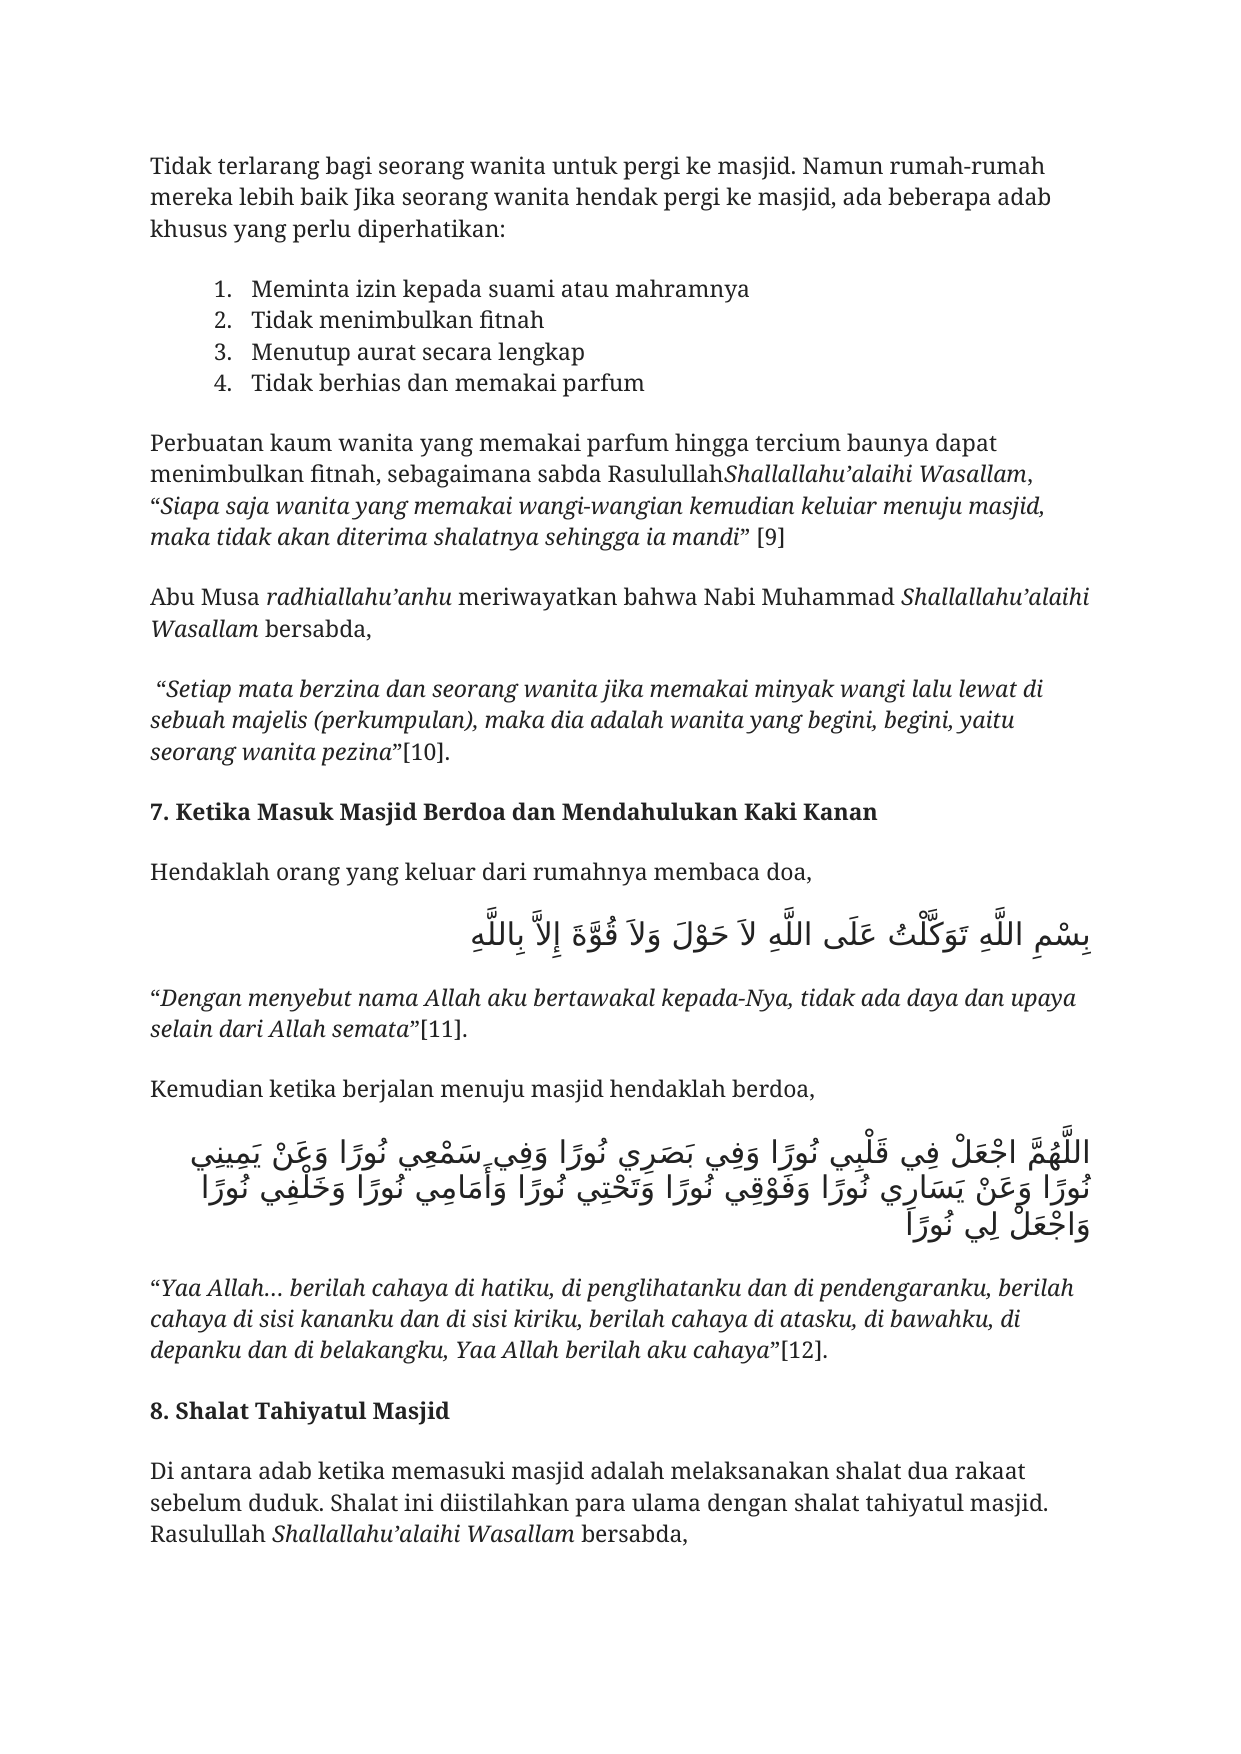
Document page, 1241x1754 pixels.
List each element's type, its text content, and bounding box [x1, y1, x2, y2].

text Tidak terlarang bagi seorang wanita untuk pergi ke masjid. Namun rumah-rumah mereka lebih baik Jika seorang wanita hendak pergi ke masjid, ada beberapa adab khusus yang perlu diperhatikan: [150, 150, 1090, 244]
text “Setiap mata berzina dan seorang wanita jika memakai minyak wangi lalu lewat di sebuah majelis (perkumpulan), maka dia adalah wanita yang begini, begini, yaitu seorang wanita pezina”[10]. [150, 673, 1090, 767]
text “Dengan menyebut nama Allah aku bertawakal kepada-Nya, tidak ada daya dan upaya selain dari Allah semata”[11]. [150, 982, 1090, 1044]
list Tidak berhias dan memakai parfum [214, 367, 1090, 398]
list Meminta izin kepada suami atau mahramnya [214, 273, 1090, 304]
text بِسْمِ اللَّهِ تَوَكَّلْتُ عَلَى اللَّهِ لاَ حَوْلَ وَلاَ قُوَّةَ إِلاَّ بِاللَّهِ [150, 917, 1090, 953]
list Menutup aurat secara lengkap [214, 335, 1090, 367]
text اللَّهُمَّ اجْعَلْ فِي قَلْبِي نُورًا وَفِي بَصَرِي نُورًا وَفِي سَمْعِي نُورًا وَعَنْ يَمِينِي نُورًا وَعَنْ يَسَارِي نُورًا وَفَوْقِي نُورًا وَتَحْتِي نُورًا وَأَمَامِي نُورًا وَخَلْفِي نُورًا وَاجْعَلْ لِي نُورًا [150, 1134, 1090, 1243]
text 8. Shalat Tahiyatul Masjid [150, 1395, 1090, 1426]
text “Yaa Allah… berilah cahaya di hatiku, di penglihatanku dan di pendengaranku, berilah cahaya di sisi kananku dan di sisi kiriku, berilah cahaya di atasku, di bawahku, di depanku dan di belakangku, Yaa Allah berilah aku cahaya”[12]. [150, 1272, 1090, 1366]
text Di antara adab ketika memasuki masjid adalah melaksanakan shalat dua rakaat sebelum duduk. Shalat ini diistilahkan para ulama dengan shalat tahiyatul masjid. Rasulullah Shallallahu’alaihi Wasallam bersabda, [150, 1455, 1090, 1549]
text 7. Ketika Masuk Masjid Berdoa dan Mendahulukan Kaki Kanan [150, 796, 1090, 827]
text Perbuatan kaum wanita yang memakai parfum hingga tercium baunya dapat menimbulkan fitnah, sebagaimana sabda RasulullahShallallahu’alaihi Wasallam, “Siapa saja wanita yang memakai wangi-wangian kemudian keluiar menuju masjid, maka tidak akan diterima shalatnya sehingga ia mandi” [9] [150, 427, 1090, 552]
text Kemudian ketika berjalan menuju masjid hendaklah berdoa, [150, 1073, 1090, 1105]
list Tidak menimbulkan fitnah [214, 304, 1090, 335]
text Hendaklah orang yang keluar dari rumahnya membaca doa, [150, 856, 1090, 887]
text Abu Musa radhiallahu’anhu meriwayatkan bahwa Nabi Muhammad Shallallahu’alaihi Wasallam bersabda, [150, 581, 1090, 644]
